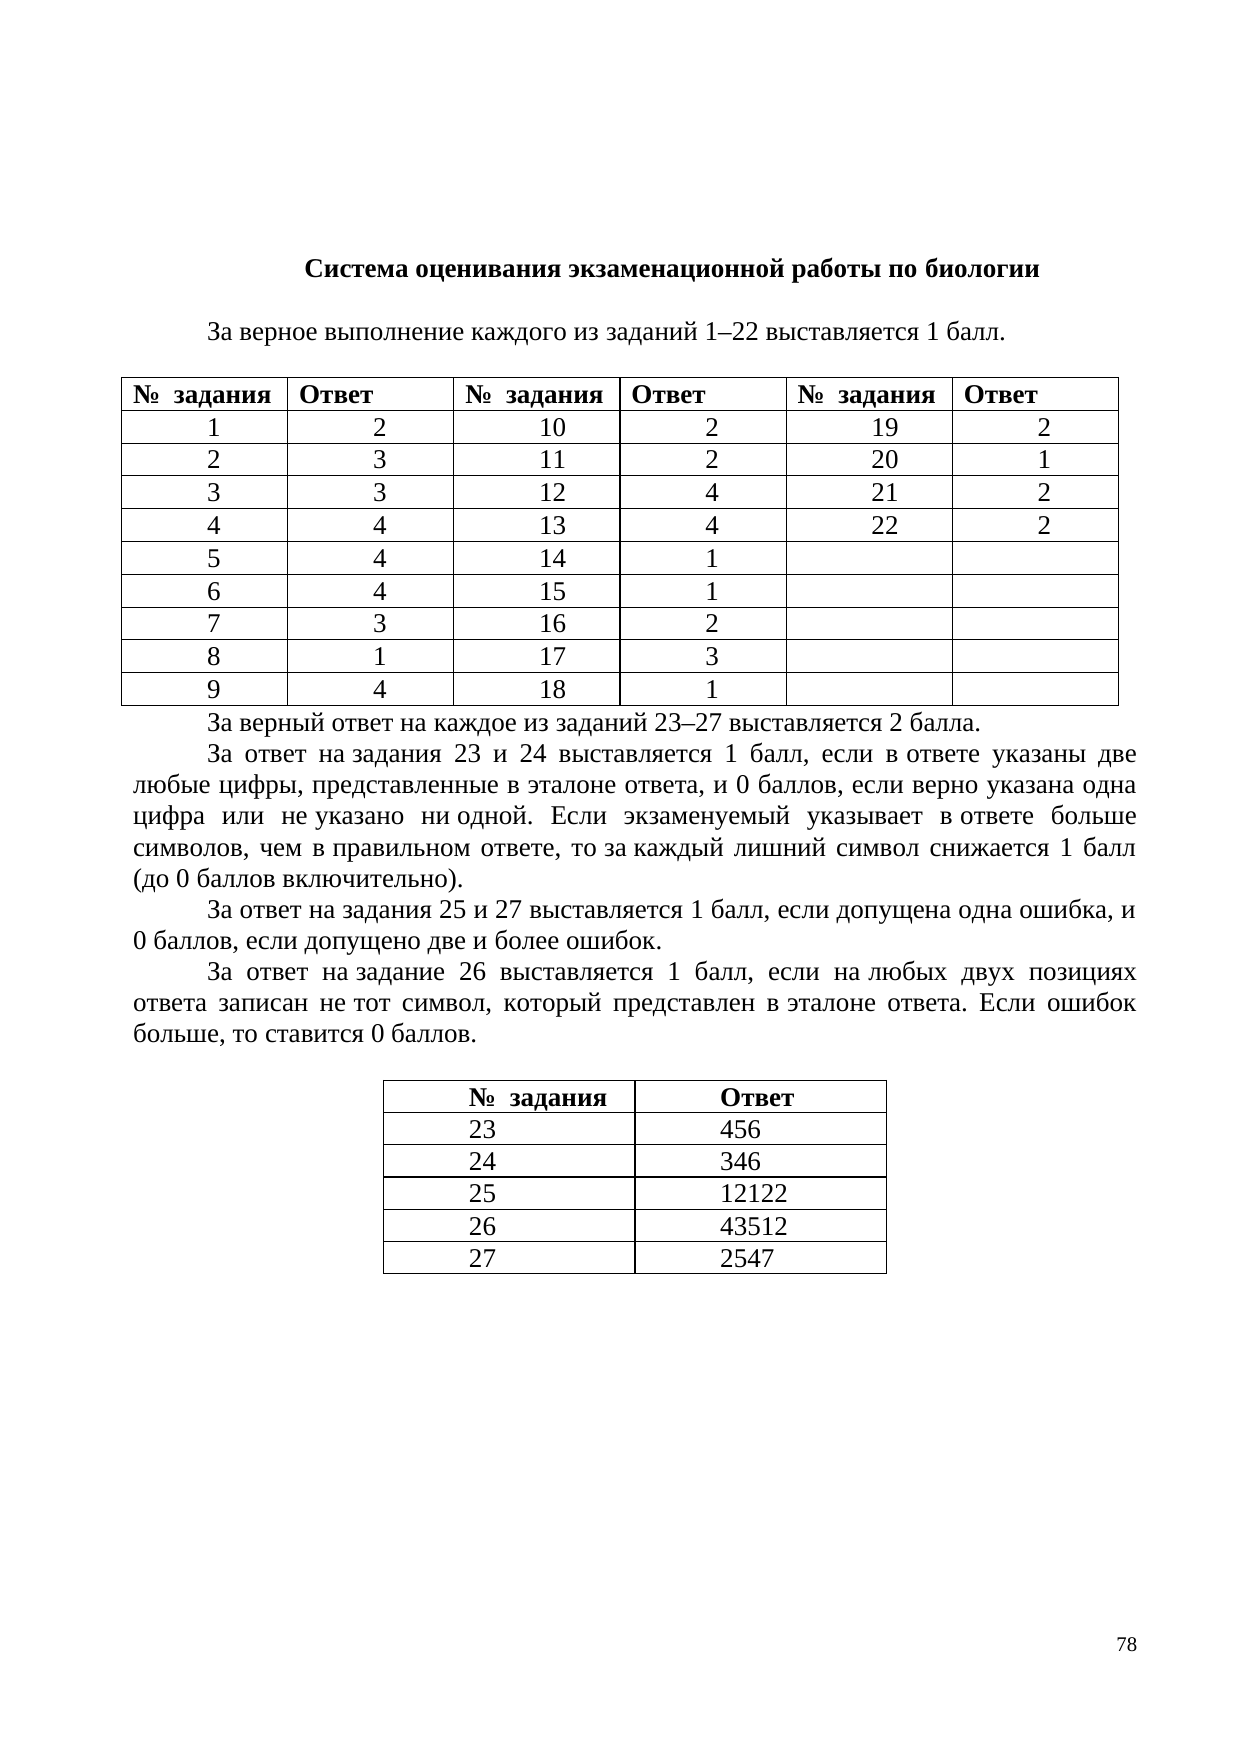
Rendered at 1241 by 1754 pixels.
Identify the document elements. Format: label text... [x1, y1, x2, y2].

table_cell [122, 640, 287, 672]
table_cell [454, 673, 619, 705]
text За ответ на задания 23 и 24 выставляется 1 балл, если в ответе указаны две любые цифры, представленные в эталоне ответа, и 0 баллов, если верно указана одна цифра или не указано ни одной. Если экзаменуемый указывает в ответе больше символов, чем в правильном ответе, то за каждый лишний символ снижается 1 балл (до 0 баллов включительно). [133, 737, 1137, 893]
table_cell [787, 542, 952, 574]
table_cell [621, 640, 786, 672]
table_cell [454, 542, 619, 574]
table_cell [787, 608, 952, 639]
text За верный ответ на каждое из заданий 23–27 выставляется 2 балла. [133, 706, 1137, 737]
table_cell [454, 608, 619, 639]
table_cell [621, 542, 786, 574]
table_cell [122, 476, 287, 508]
text За верное выполнение каждого из заданий 1–22 выставляется 1 балл. [133, 314, 1137, 346]
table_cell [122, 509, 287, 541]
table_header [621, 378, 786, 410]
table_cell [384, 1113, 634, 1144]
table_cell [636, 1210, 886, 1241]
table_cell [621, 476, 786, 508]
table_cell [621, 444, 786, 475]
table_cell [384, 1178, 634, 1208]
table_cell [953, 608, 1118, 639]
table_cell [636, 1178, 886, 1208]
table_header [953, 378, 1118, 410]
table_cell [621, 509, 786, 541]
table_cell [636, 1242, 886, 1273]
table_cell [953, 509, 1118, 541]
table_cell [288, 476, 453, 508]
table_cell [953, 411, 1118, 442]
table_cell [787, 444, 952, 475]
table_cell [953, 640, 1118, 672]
text За ответ на задание 26 выставляется 1 балл, если на любых двух позициях ответа записан не тот символ, который представлен в эталоне ответа. Если ошибок больше, то ставится 0 баллов. [133, 955, 1137, 1049]
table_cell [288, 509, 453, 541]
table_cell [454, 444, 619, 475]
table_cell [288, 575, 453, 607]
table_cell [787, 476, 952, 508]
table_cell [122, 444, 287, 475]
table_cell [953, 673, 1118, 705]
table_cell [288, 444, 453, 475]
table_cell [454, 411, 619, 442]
text За ответ на задания 25 и 27 выставляется 1 балл, если допущена одна ошибка, и 0 баллов, если допущено две и более ошибок. [133, 893, 1137, 955]
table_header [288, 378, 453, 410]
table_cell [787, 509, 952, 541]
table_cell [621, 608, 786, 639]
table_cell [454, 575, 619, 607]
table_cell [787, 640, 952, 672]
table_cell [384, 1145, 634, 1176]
text Система оценивания экзаменационной работы по биологии [133, 252, 1137, 283]
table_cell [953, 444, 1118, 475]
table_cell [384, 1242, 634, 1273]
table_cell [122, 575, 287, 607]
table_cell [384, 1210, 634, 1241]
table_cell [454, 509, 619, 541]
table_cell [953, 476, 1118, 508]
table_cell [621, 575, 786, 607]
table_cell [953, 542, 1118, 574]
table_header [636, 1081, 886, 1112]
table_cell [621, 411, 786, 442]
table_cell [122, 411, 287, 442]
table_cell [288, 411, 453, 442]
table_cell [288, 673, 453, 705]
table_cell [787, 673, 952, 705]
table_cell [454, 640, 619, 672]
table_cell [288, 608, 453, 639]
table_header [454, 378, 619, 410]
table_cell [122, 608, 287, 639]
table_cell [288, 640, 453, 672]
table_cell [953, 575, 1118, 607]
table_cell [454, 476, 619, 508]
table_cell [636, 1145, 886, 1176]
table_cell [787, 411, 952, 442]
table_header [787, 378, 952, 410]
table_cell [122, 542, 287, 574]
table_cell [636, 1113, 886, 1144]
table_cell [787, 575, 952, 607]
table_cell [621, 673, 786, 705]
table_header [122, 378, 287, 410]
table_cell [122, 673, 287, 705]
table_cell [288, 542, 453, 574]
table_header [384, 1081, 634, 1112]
